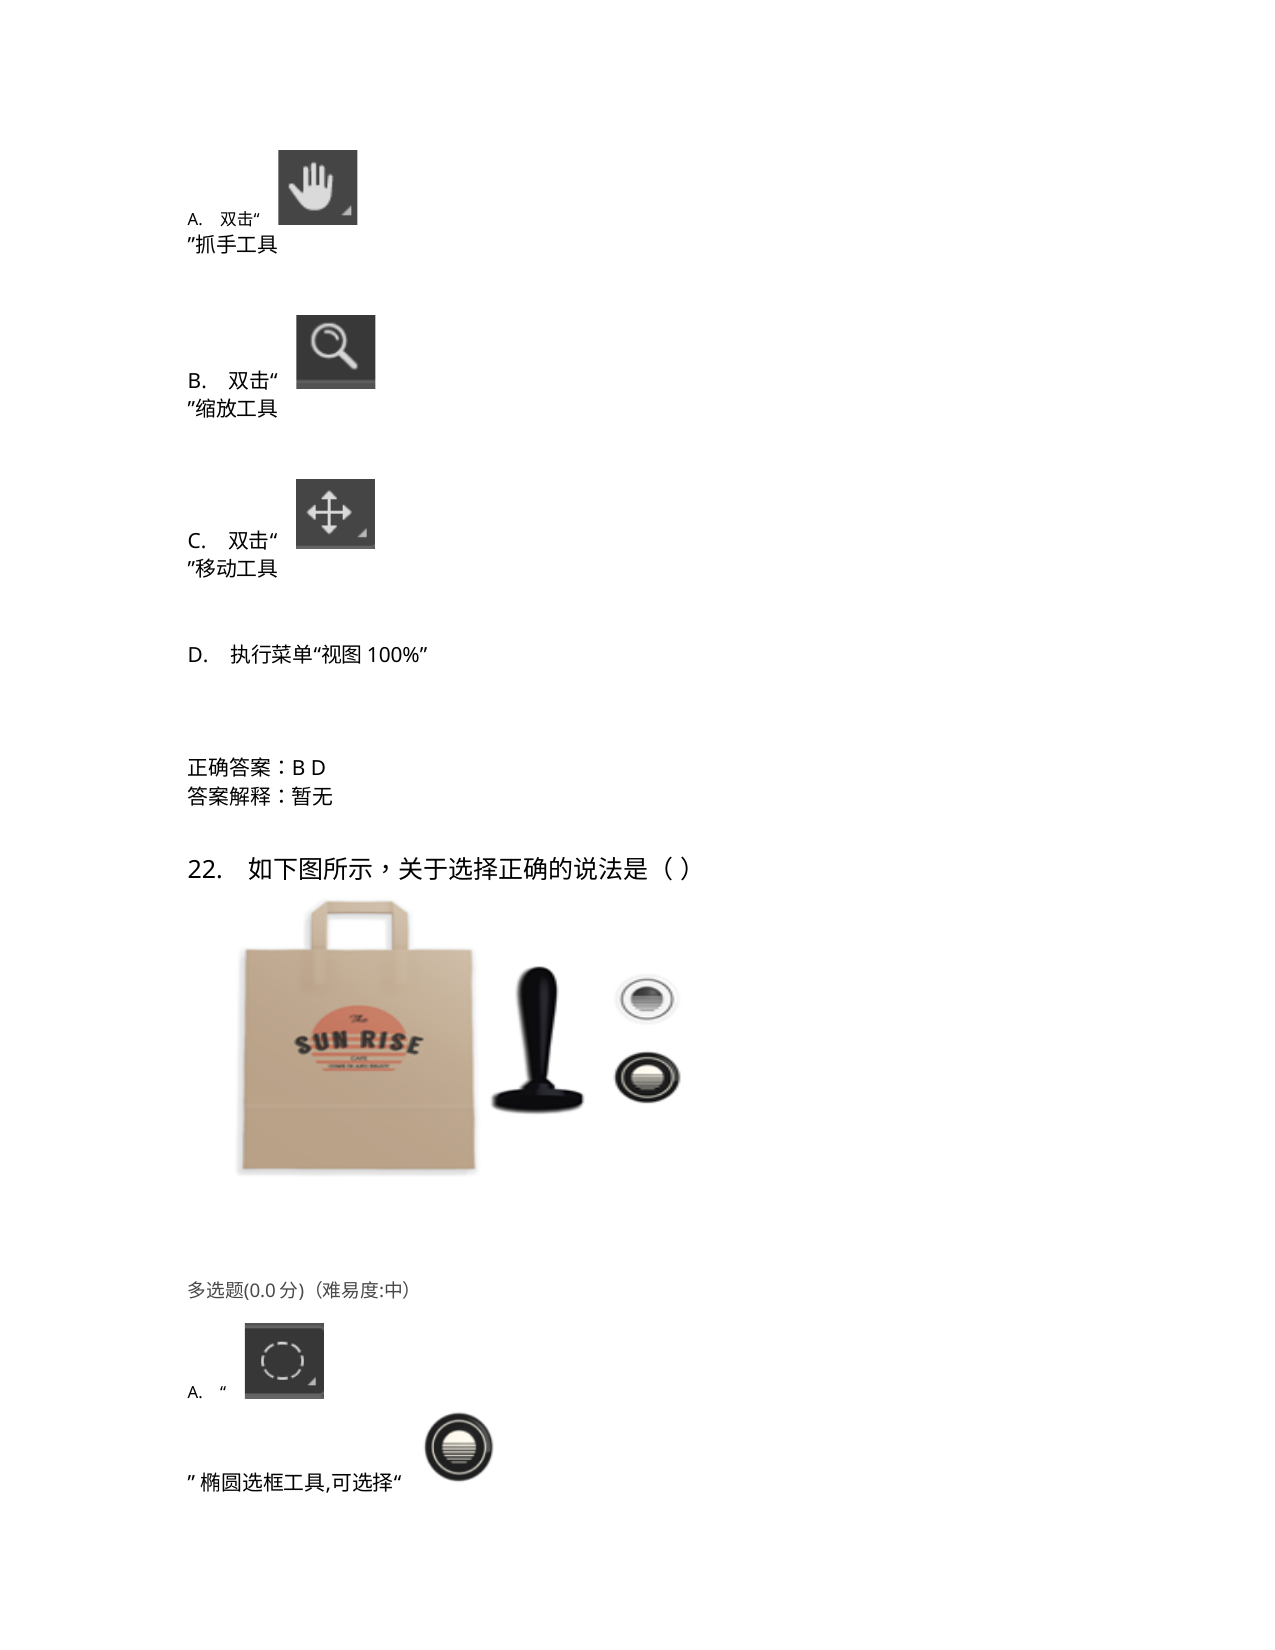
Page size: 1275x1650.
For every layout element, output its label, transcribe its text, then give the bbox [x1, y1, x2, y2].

picture [278, 150, 358, 225]
picture [244, 1323, 324, 1399]
picture [206, 886, 761, 1195]
picture [296, 315, 376, 389]
picture [419, 1403, 499, 1491]
picture [296, 479, 375, 549]
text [187, 1323, 1087, 1497]
text 多选题(0.0分)（难易度:中） [187, 1251, 1087, 1302]
text A. 双击“ ”抓手工具 B. 双击“ ”缩放工具 C. 双击“ ”移动工具 D. 执行菜单“视图100%” 正确答案：B D 答案解释：暂无 [187, 150, 1087, 810]
